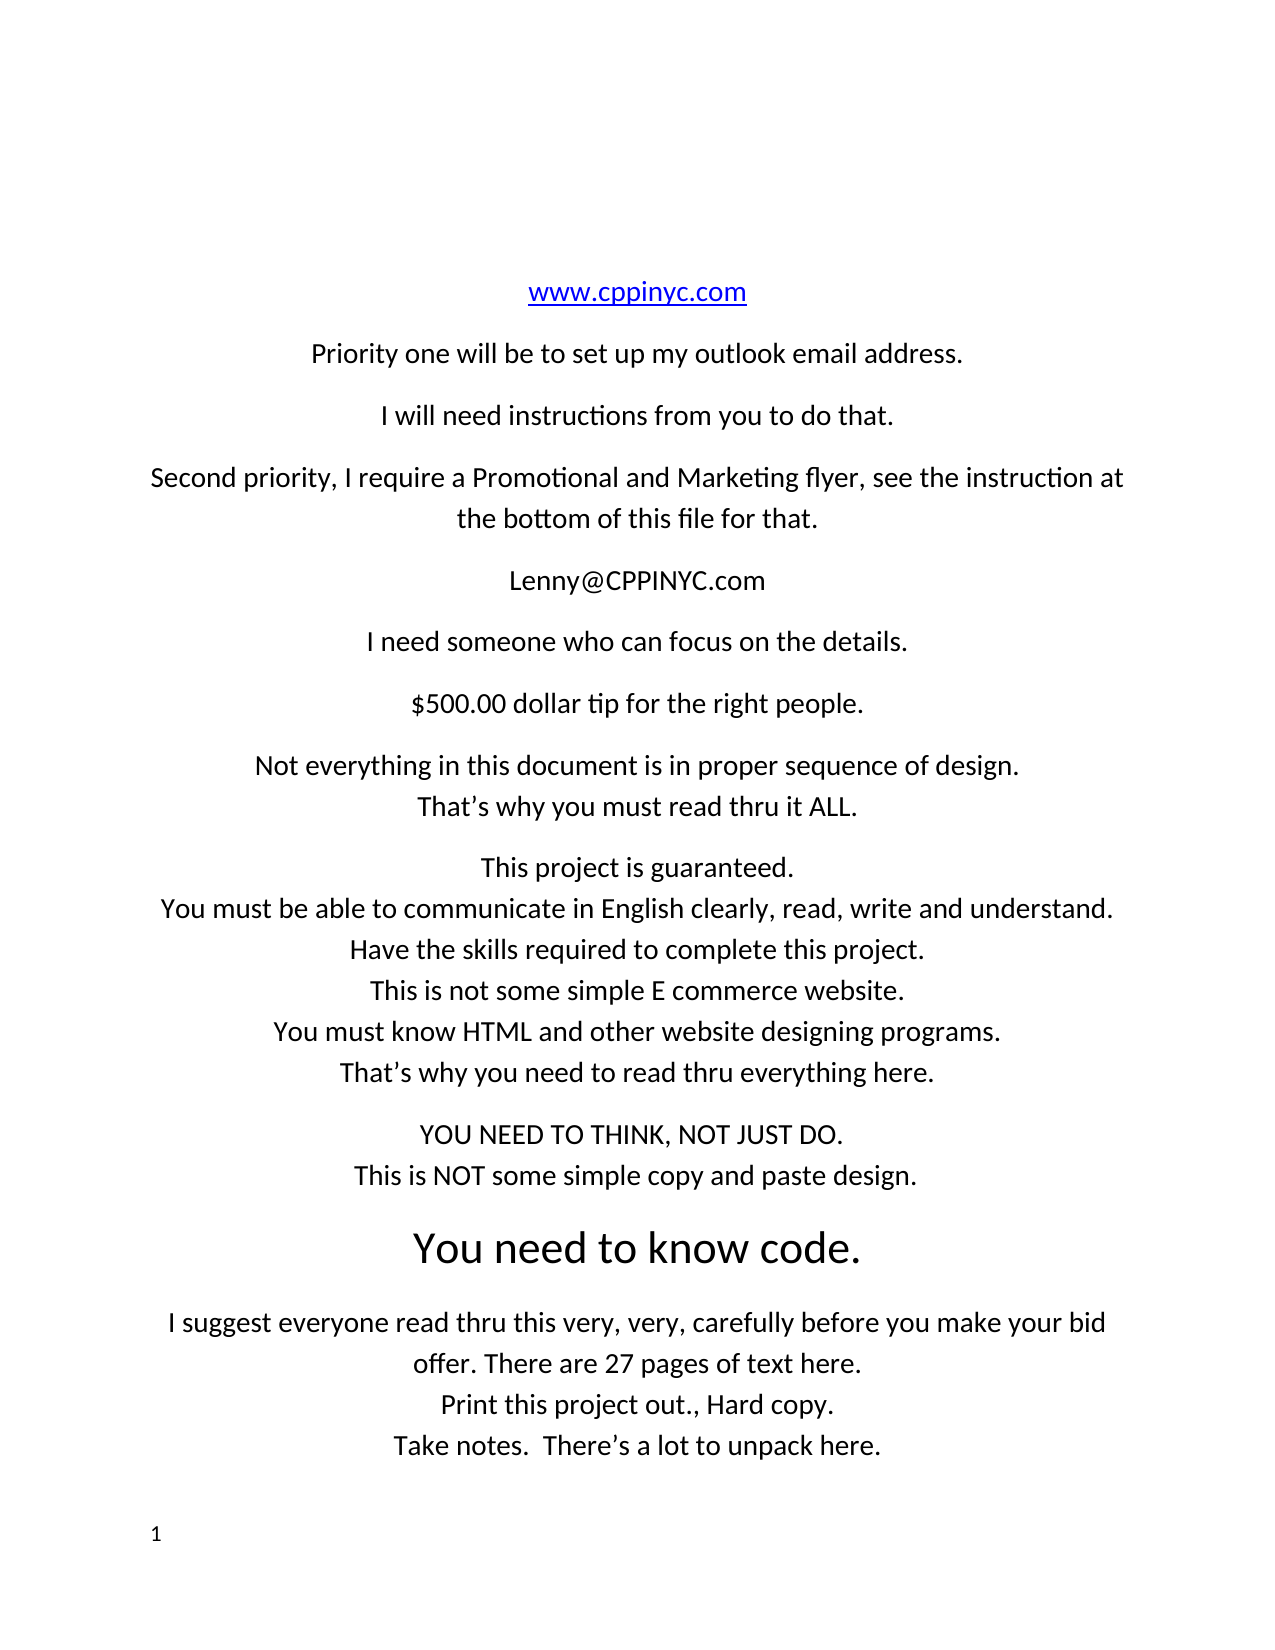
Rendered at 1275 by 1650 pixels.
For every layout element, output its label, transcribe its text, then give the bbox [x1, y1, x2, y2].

text Lenny@CPPINYC.com [150, 562, 1125, 597]
text I need someone who can focus on the details. [150, 623, 1125, 659]
text I suggest everyone read thru this very, very, carefully before you make your bid offer. There are 27 pages of text here. Print this project out., Hard copy. Take notes. There’s a lot to unpack here. [150, 1304, 1125, 1462]
text YOU NEED TO THINK, NOT JUST DO. This is NOT some simple copy and paste design. [150, 1116, 1125, 1193]
text Second priority, I require a Promotional and Marketing flyer, see the instruction at the bottom of this file for that. [150, 459, 1125, 535]
text I will need instructions from you to do that. [150, 397, 1125, 433]
text $500.00 dollar tip for the right people. [150, 685, 1125, 721]
text This project is guaranteed. You must be able to communicate in English clearly, read, write and understand. Have the skills required to complete this project. This is not some simple E commerce website. You must know HTML and other website designing programs. That’s why you need to read thru everything here. [150, 849, 1125, 1090]
text Priority one will be to set up my outlook email address. [150, 335, 1125, 371]
text www.cppinyc.com [150, 273, 1125, 309]
text You need to know code. [150, 1219, 1125, 1275]
text Not everything in this document is in proper sequence of design. That’s why you must read thru it ALL. [150, 747, 1125, 823]
